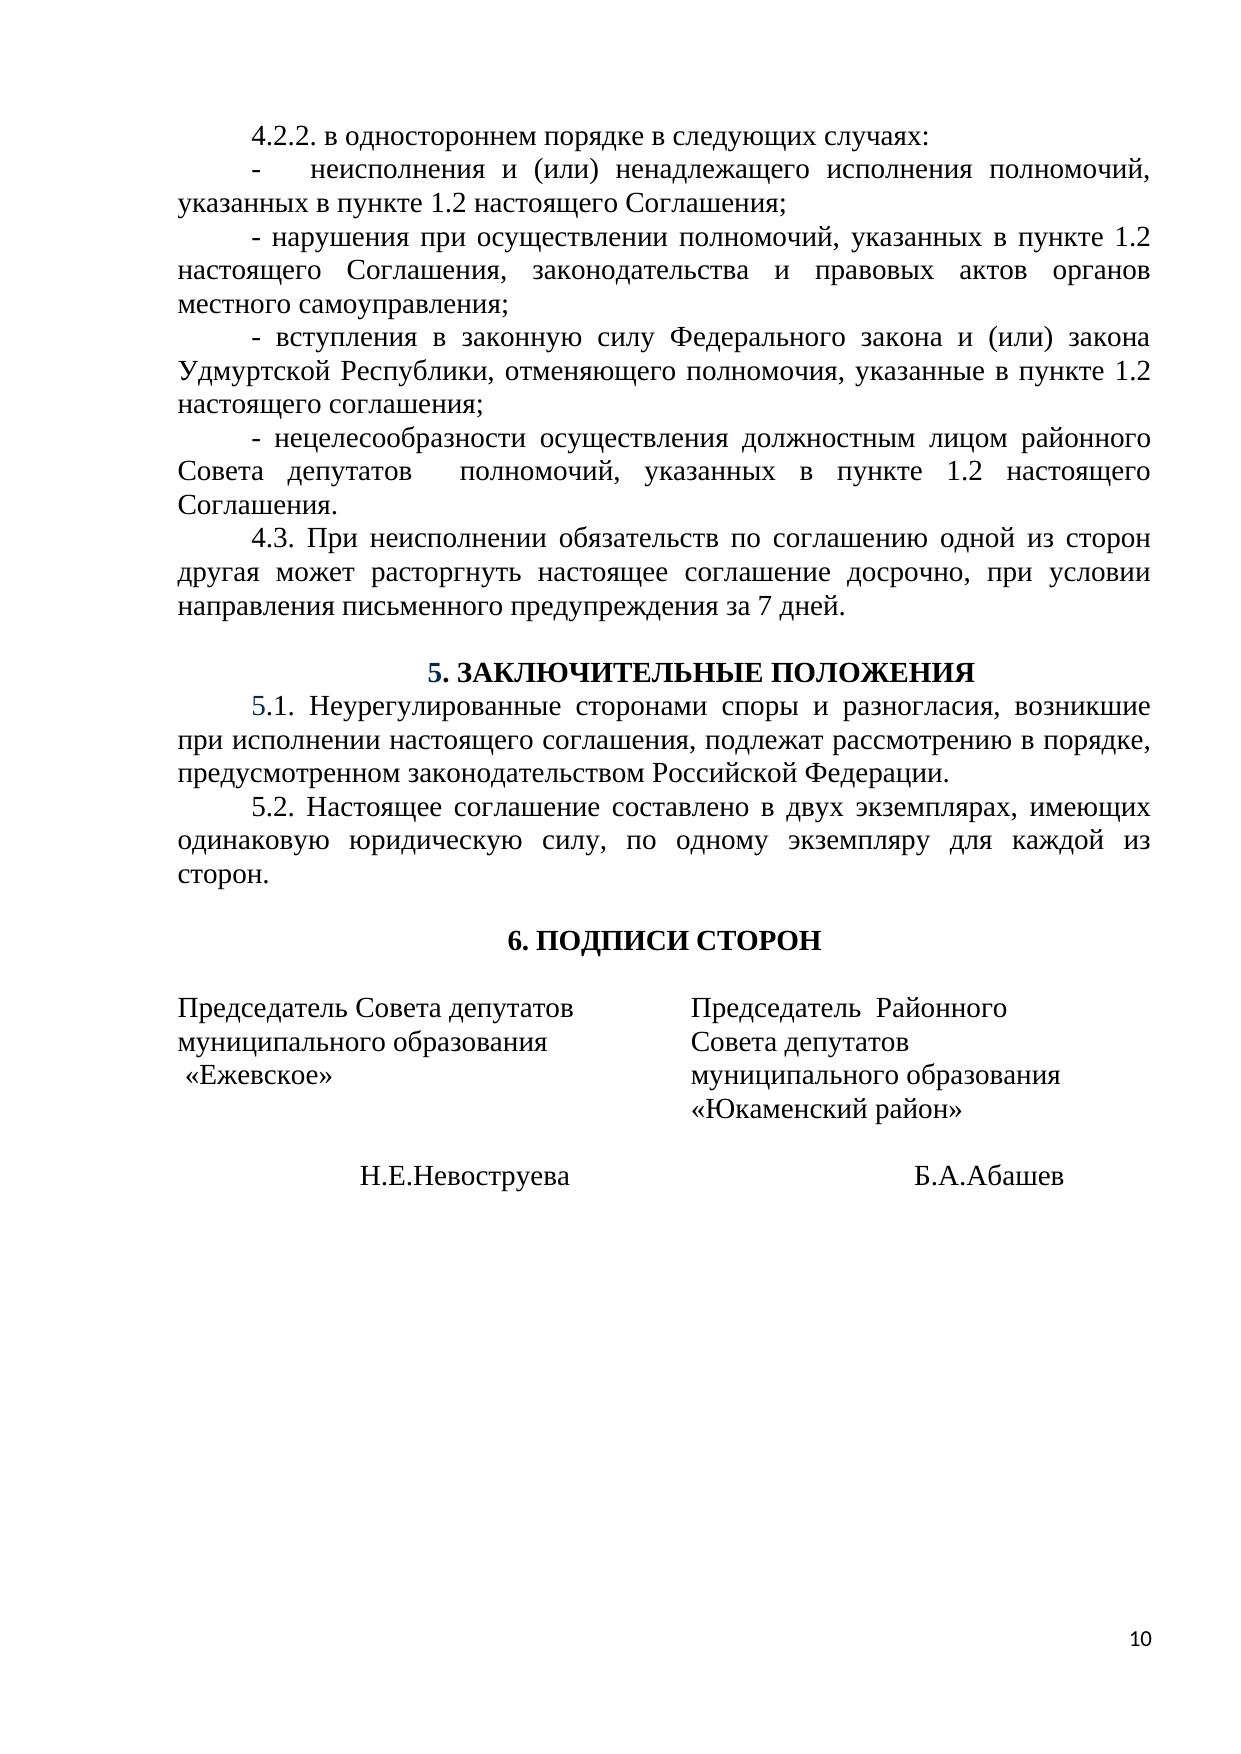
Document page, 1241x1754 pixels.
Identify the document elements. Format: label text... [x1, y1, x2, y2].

text 4.3. При неисполнении обязательств по соглашению одной из сторон другая может расторгнуть настоящее соглашение досрочно, при условии направления письменного предупреждения за 7 дней. [177, 521, 1152, 621]
text - неисполнения и (или) ненадлежащего исполнения полномочий, указанных в пункте 1.2 настоящего Соглашения; [177, 152, 1152, 219]
text - нецелесообразности осуществления должностным лицом районного Совета депутатов полномочий, указанных в пункте 1.2 настоящего Соглашения. [177, 420, 1152, 521]
text 6. ПОДПИСИ СТОРОН [177, 889, 1152, 957]
text - вступления в законную силу Федерального закона и (или) закона Удмуртской Республики, отменяющего полномочия, указанные в пункте 1.2 настоящего соглашения; [177, 319, 1152, 420]
text 5. ЗАКЛЮЧИТЕЛЬНЫЕ ПОЛОЖЕНИЯ [177, 655, 1152, 688]
text - нарушения при осуществлении полномочий, указанных в пункте 1.2 настоящего Соглашения, законодательства и правовых актов органов местного самоуправления; [177, 219, 1152, 319]
text 5.2. Настоящее соглашение составлено в двух экземплярах, имеющих одинаковую юридическую силу, по одному экземпляру для каждой из сторон. [177, 789, 1152, 889]
text 4.2.2. в одностороннем порядке в следующих случаях: [177, 118, 1152, 152]
table_header Председатель Районного Совета депутатов муниципального образования «Юкаменский район» Б.А.Абашев [679, 957, 1240, 1191]
text 5.1. Неурегулированные сторонами споры и разногласия, возникшие при исполнении настоящего соглашения, подлежат рассмотрению в порядке, предусмотренном законодательством Российской Федерации. [177, 688, 1152, 789]
table_header Председатель Совета депутатов муниципального образования «Ежевское» Н.Е.Невоструева [166, 957, 679, 1191]
